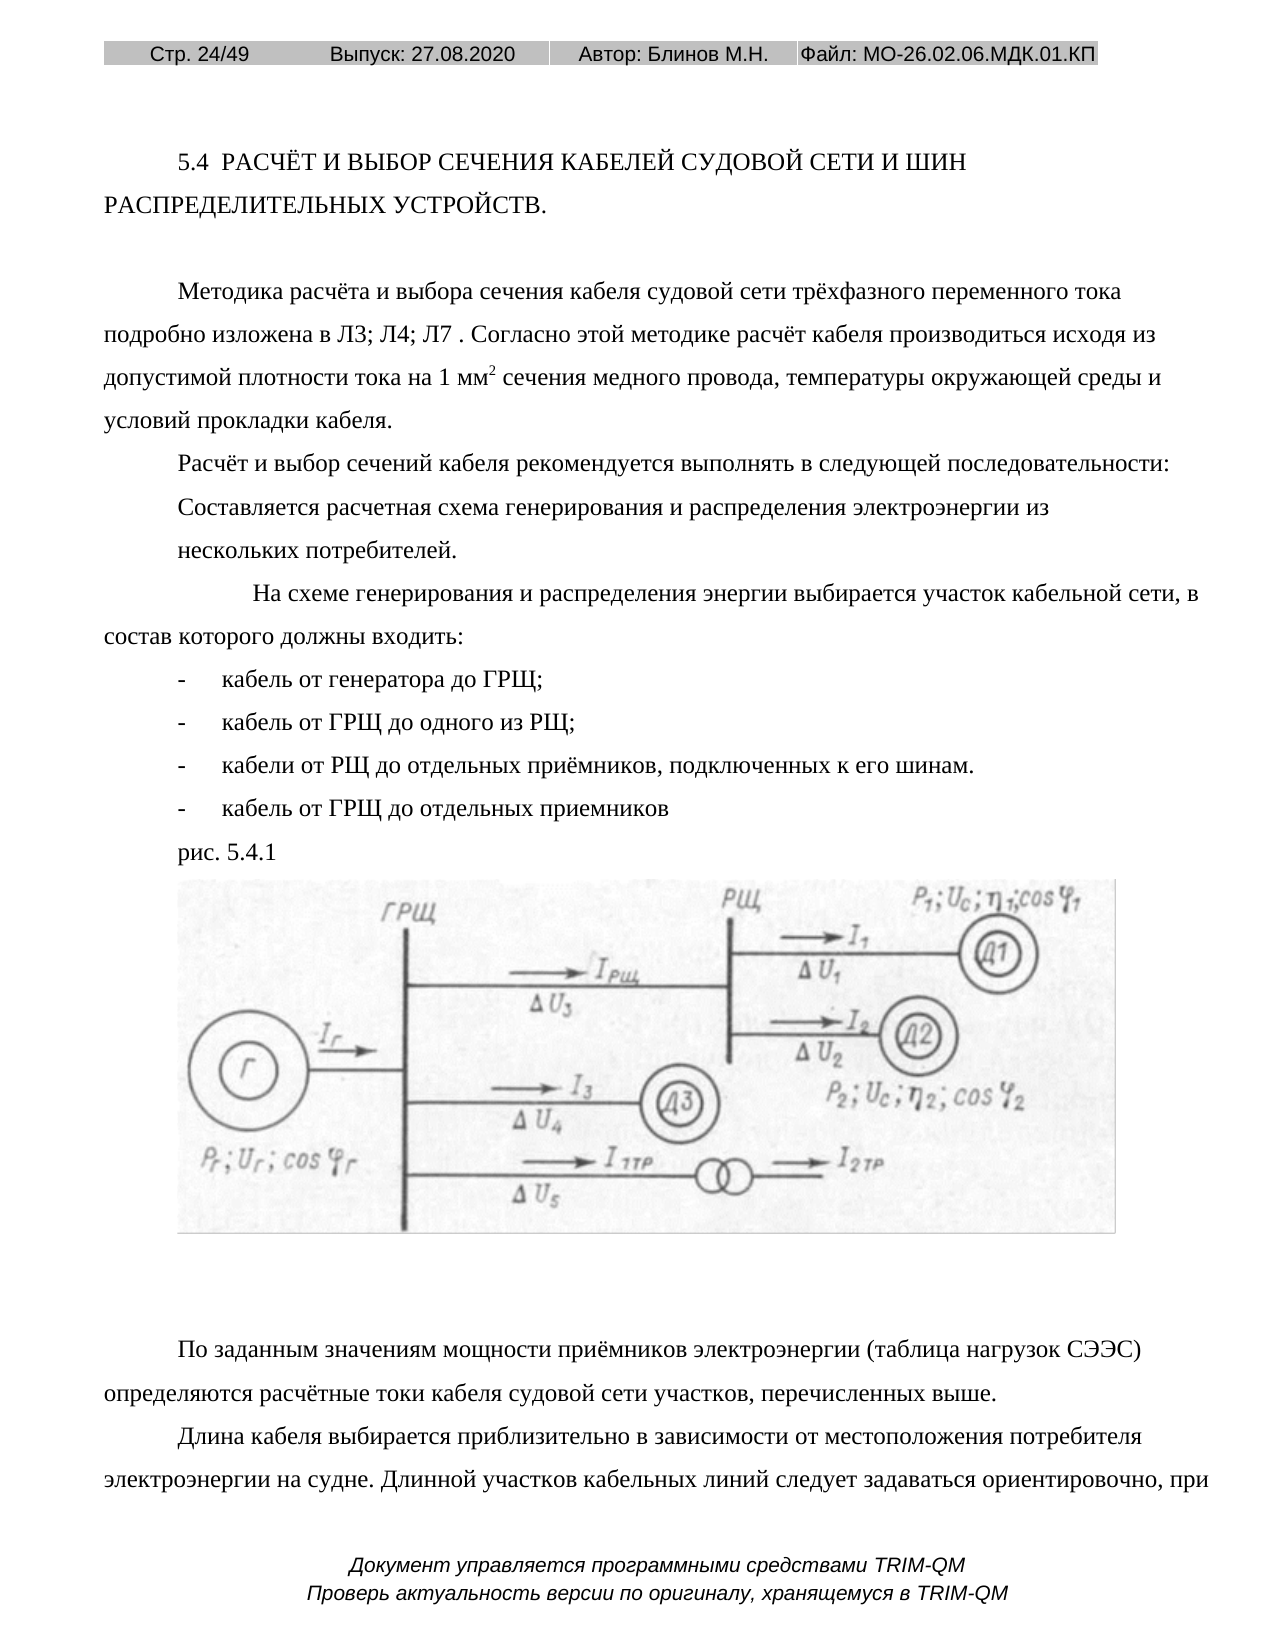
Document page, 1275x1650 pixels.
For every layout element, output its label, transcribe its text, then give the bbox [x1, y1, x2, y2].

text - кабель от генератора до ГРЩ; [103, 664, 1211, 693]
text По заданным значениям мощности приёмников электроэнергии (таблица нагрузок СЭЭС) определяются расчётные токи кабеля судовой сети участков, перечисленных выше. [103, 1334, 1211, 1406]
text Методика расчёта и выбора сечения кабеля судовой сети трёхфазного переменного тока подробно изложена в Л3; Л4; Л7 . Согласно этой методике расчёт кабеля производиться исходя из допустимой плотности тока на 1 мм2 сечения медного провода, температуры окружающей среды и условий прокладки кабеля. [103, 276, 1211, 434]
text Составляется расчетная схема генерирования и распределения электроэнергии из [103, 492, 1211, 520]
text На схеме генерирования и распределения энергии выбирается участок кабельной сети, в состав которого должны входить: [103, 578, 1211, 650]
text 5.4 РАСЧЁТ И ВЫБОР СЕЧЕНИЯ КАБЕЛЕЙ СУДОВОЙ СЕТИ И ШИН РАСПРЕДЕЛИТЕЛЬНЫХ УСТРОЙСТВ. [103, 147, 1211, 218]
picture [177, 879, 1117, 1235]
text нескольких потребителей. [103, 535, 1211, 563]
text - кабель от ГРЩ до отдельных приемников [103, 793, 1211, 822]
text Расчёт и выбор сечений кабеля рекомендуется выполнять в следующей последовательности: [103, 448, 1211, 477]
text - кабель от ГРЩ до одного из РЩ; [103, 707, 1211, 736]
text рис. 5.4.1 [103, 837, 1211, 865]
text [103, 1421, 1211, 1493]
text - кабели от РЩ до отдельных приёмников, подключенных к его шинам. [103, 750, 1211, 779]
